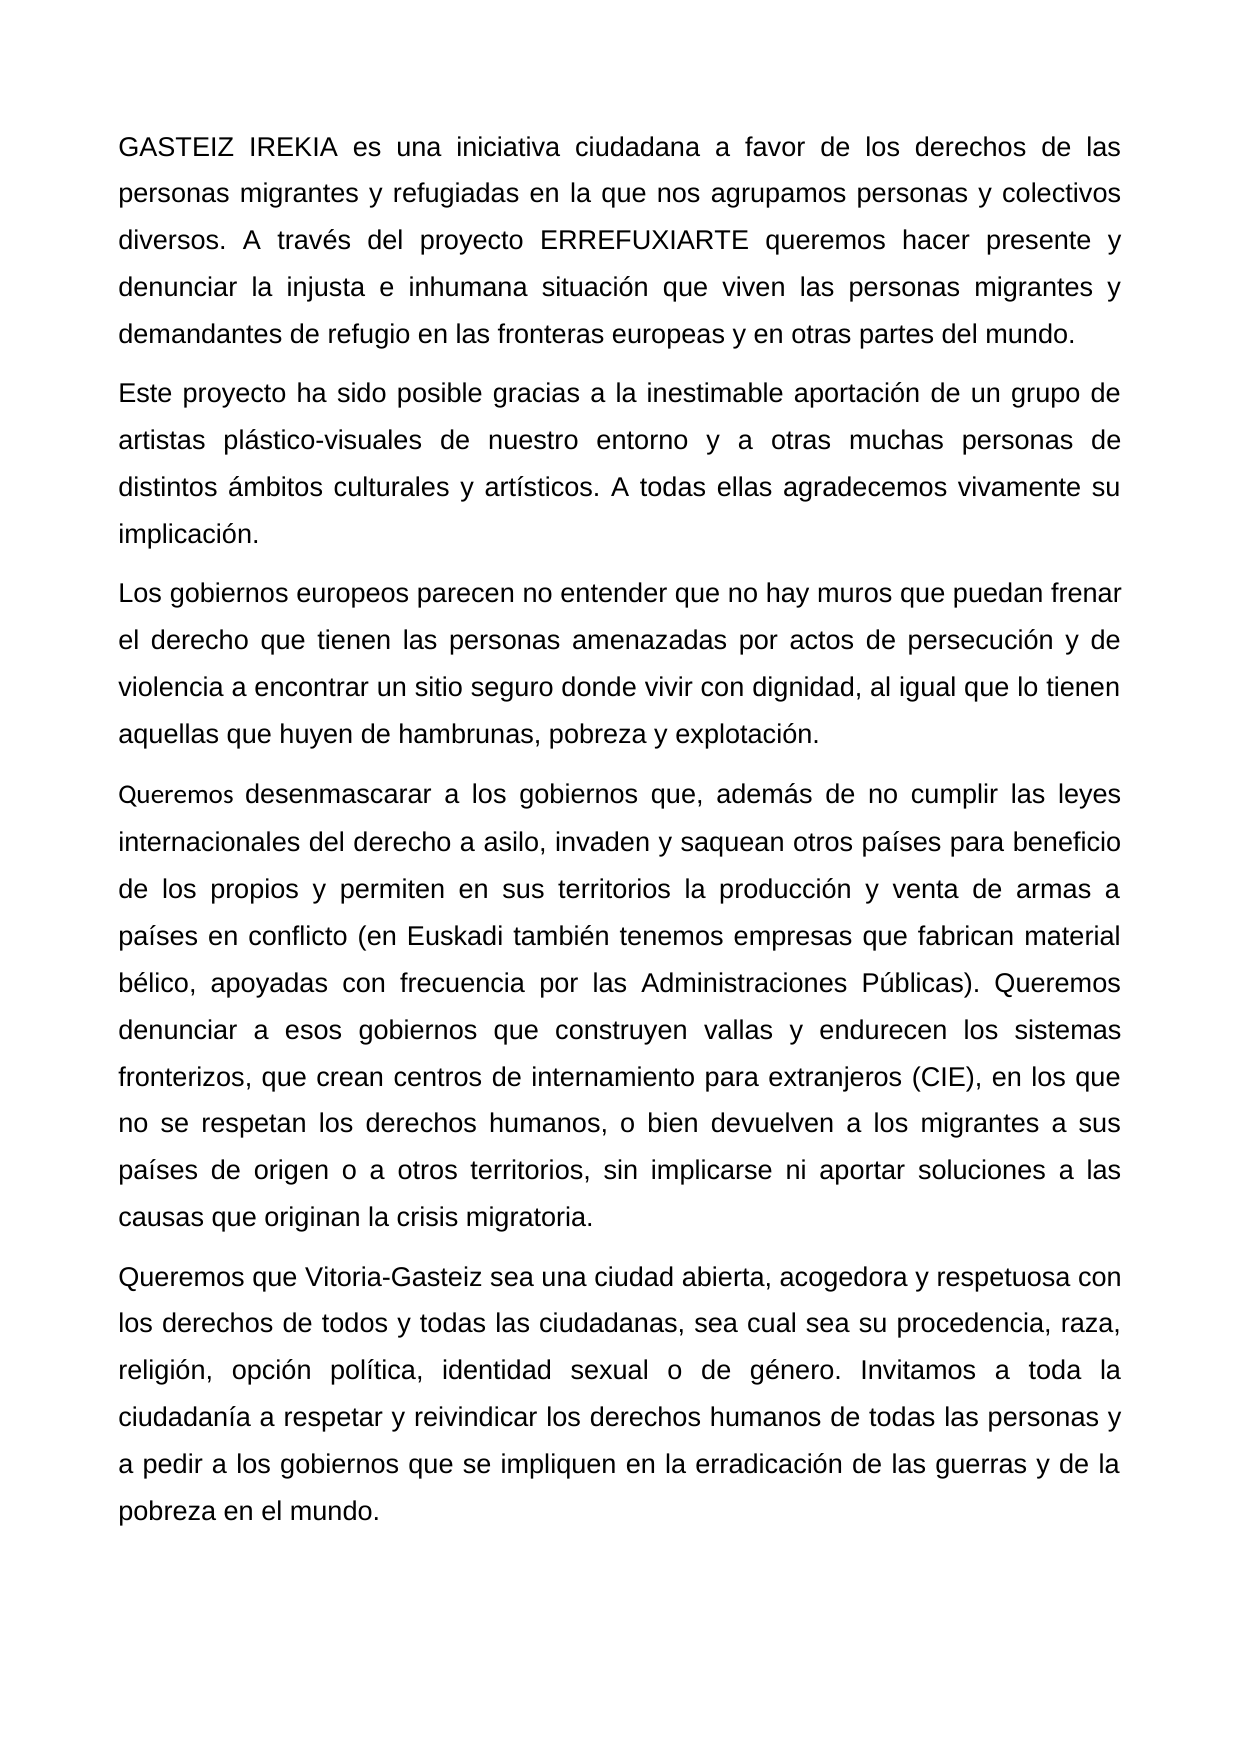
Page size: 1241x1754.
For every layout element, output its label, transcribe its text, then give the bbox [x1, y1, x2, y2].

text Los gobiernos europeos parecen no entender que no hay muros que puedan frenar el derecho que tienen las personas amenazadas por actos de persecución y de violencia a encontrar un sitio seguro donde vivir con dignidad, al igual que lo tienen aquellas que huyen de hambrunas, pobreza y explotación. [118, 577, 1122, 749]
text Este proyecto ha sido posible gracias a la inestimable aportación de un grupo de artistas plástico-visuales de nuestro entorno y a otras muchas personas de distintos ámbitos culturales y artísticos. A todas ellas agradecemos vivamente su implicación. [118, 377, 1122, 549]
text GASTEIZ IREKIA es una iniciativa ciudadana a favor de los derechos de las personas migrantes y refugiadas en la que nos agrupamos personas y colectivos diversos. A través del proyecto ERREFUXIARTE queremos hacer presente y denunciar la injusta e inhumana situación que viven las personas migrantes y demandantes de refugio en las fronteras europeas y en otras partes del mundo. [118, 131, 1122, 349]
text Queremos que Vitoria-Gasteiz sea una ciudad abierta, acogedora y respetuosa con los derechos de todos y todas las ciudadanas, sea cual sea su procedencia, raza, religión, opción política, identidad sexual o de género. Invitamos a toda la ciudadanía a respetar y reivindicar los derechos humanos de todas las personas y a pedir a los gobiernos que se impliquen en la erradicación de las guerras y de la pobreza en el mundo. [118, 1261, 1122, 1526]
text Queremos desenmascarar a los gobiernos que, además de no cumplir las leyes internacionales del derecho a asilo, invaden y saquean otros países para beneficio de los propios y permiten en sus territorios la producción y venta de armas a países en conflicto (en Euskadi también tenemos empresas que fabrican material bélico, apoyadas con frecuencia por las Administraciones Públicas). Queremos denunciar a esos gobiernos que construyen vallas y endurecen los sistemas fronterizos, que crean centros de internamiento para extranjeros (CIE), en los que no se respetan los derechos humanos, o bien devuelven a los migrantes a sus países de origen o a otros territorios, sin implicarse ni aportar soluciones a las causas que originan la crisis migratoria. [118, 777, 1122, 1232]
